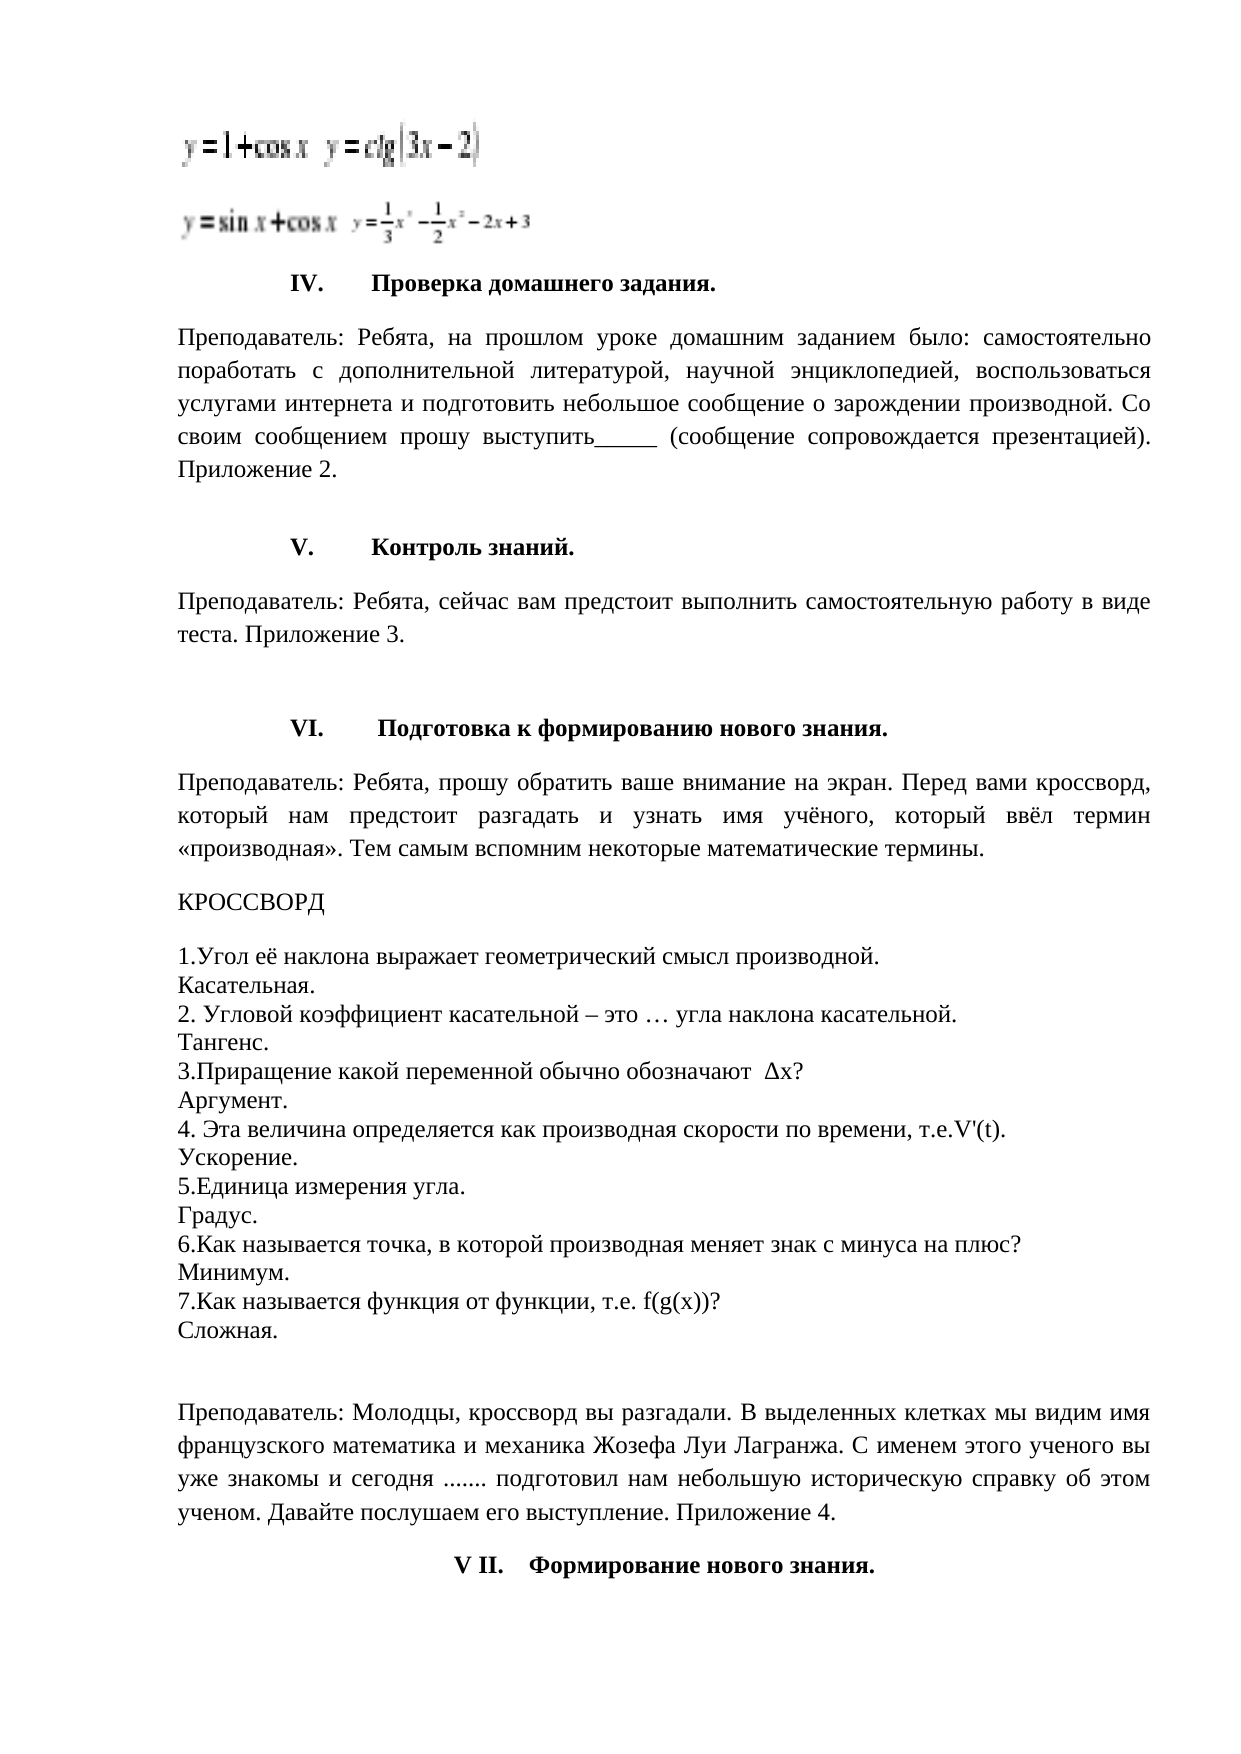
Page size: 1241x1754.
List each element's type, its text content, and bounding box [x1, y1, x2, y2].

picture [177, 199, 343, 248]
list Контроль знаний. [290, 532, 1152, 561]
text V II. Формирование нового знания. [177, 1550, 1152, 1579]
text 1.Угол её наклона выражает геометрический смысл производной. [177, 941, 1152, 970]
text 3.Приращение какой переменной обычно обозначают Δх? [177, 1056, 1152, 1085]
text Ускорение. [177, 1142, 1152, 1171]
text Сложная. [177, 1315, 1152, 1344]
text Тангенс. [177, 1027, 1152, 1056]
text 4. Эта величина определяется как производная скорости по времени, т.е.V'(t). [177, 1114, 1152, 1142]
text Градус. [177, 1200, 1152, 1229]
list Проверка домашнего задания. [290, 268, 1152, 297]
text Преподаватель: Ребята, прошу обратить ваше внимание на экран. Перед вами кроссворд, который нам предстоит разгадать и узнать имя учёного, который ввёл термин «производная». Тем самым вспомним некоторые математические термины. [177, 767, 1152, 862]
picture [177, 118, 314, 176]
text Аргумент. [177, 1085, 1152, 1114]
text 2. Угловой коэффициент касательной – это … угла наклона касательной. [177, 999, 1152, 1027]
picture [319, 118, 485, 176]
text 5.Единица измерения угла. [177, 1171, 1152, 1200]
text Касательная. [177, 970, 1152, 999]
text Преподаватель: Ребята, на прошлом уроке домашним заданием было: самостоятельно поработать с дополнительной литературой, научной энциклопедией, воспользоваться услугами интернета и подготовить небольшое сообщение о зарождении производной. Со своим сообщением прошу выступить_____ (сообщение сопровождается презентацией). Приложение 2. [177, 322, 1152, 483]
text Минимум. [177, 1257, 1152, 1286]
list Подготовка к формированию нового знания. [290, 713, 1152, 742]
text 6.Как называется точка, в которой производная меняет знак с минуса на плюс? [177, 1229, 1152, 1257]
text КРОССВОРД [177, 887, 1152, 916]
text Преподаватель: Молодцы, кроссворд вы разгадали. В выделенных клетках мы видим имя французского математика и механика Жозефа Луи Лагранжа. С именем этого ученого вы уже знакомы и сегодня ....... подготовил нам небольшую историческую справку об этом ученом. Давайте послушаем его выступление. Приложение 4. [177, 1397, 1152, 1525]
text 7.Как называется функция от функции, т.е. f(g(x))? [177, 1286, 1152, 1315]
picture [348, 196, 532, 248]
text Преподаватель: Ребята, сейчас вам предстоит выполнить самостоятельную работу в виде теста. Приложение 3. [177, 586, 1152, 648]
